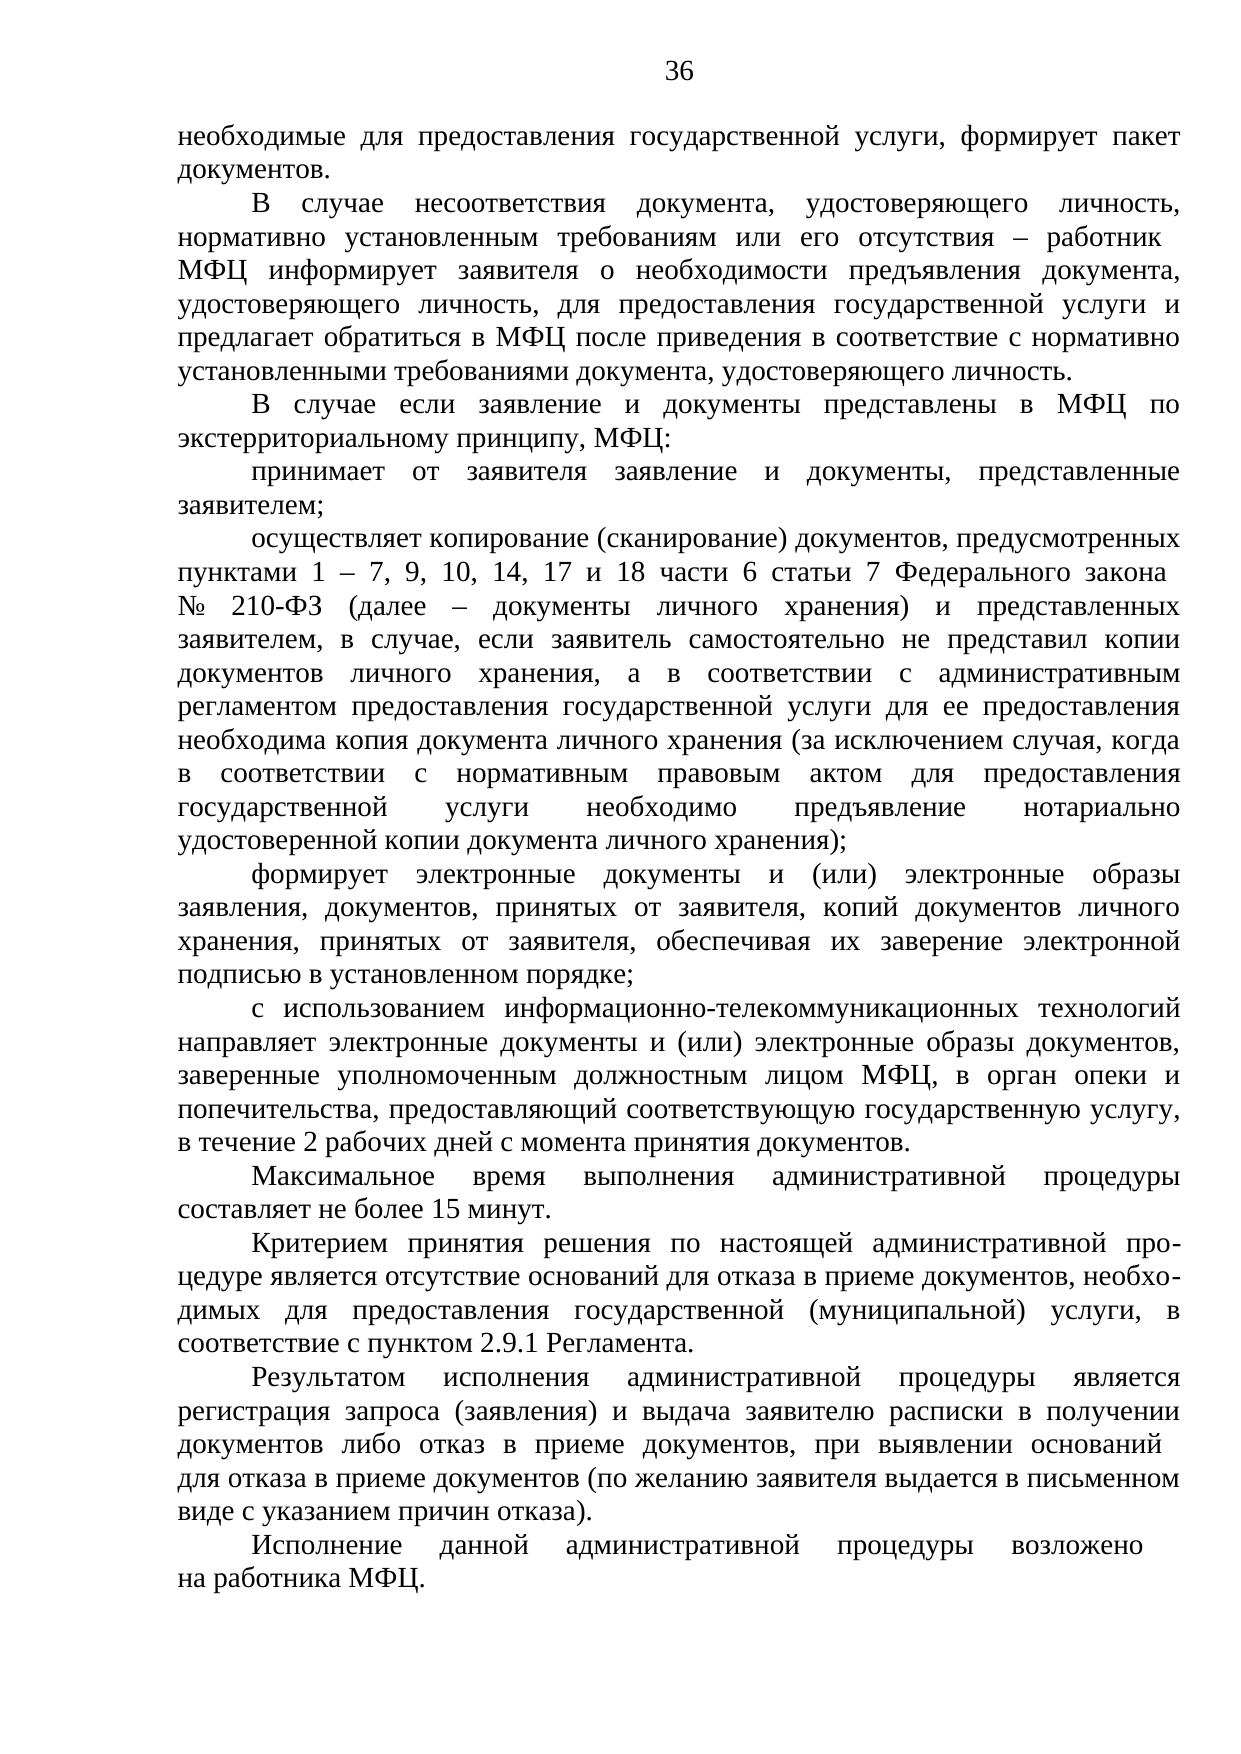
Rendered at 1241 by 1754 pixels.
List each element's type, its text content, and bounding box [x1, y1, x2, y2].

text осуществляет копирование (сканирование) документов, предусмотренных пунктами 1 – 7, 9, 10, 14, 17 и 18 части 6 статьи 7 Федерального закона № 210-ФЗ (далее – документы личного хранения) и представленных заявителем, в случае, если заявитель самостоятельно не представил копии документов личного хранения, а в соответствии с административным регламентом предоставления государственной услуги для ее предоставления необходима копия документа личного хранения (за исключением случая, когда в соответствии с нормативным правовым актом для предоставления государственной услуги необходимо предъявление нотариально удостоверенной копии документа личного хранения); [177, 521, 1181, 856]
text принимает от заявителя заявление и документы, представленные заявителем; [177, 453, 1181, 521]
text В случае если заявление и документы представлены в МФЦ по экстерриториальному принципу, МФЦ: [177, 386, 1181, 453]
text с использованием информационно-телекоммуникационных технологий направляет электронные документы и (или) электронные образы документов, заверенные уполномоченным должностным лицом МФЦ, в орган опеки и попечительства, предоставляющий соответствующую государственную услугу, в течение 2 рабочих дней с момента принятия документов. [177, 990, 1181, 1158]
text Максимальное время выполнения административной процедуры составляет не более 15 минут. [177, 1158, 1181, 1225]
text Исполнение данной административной процедуры возложено на работника МФЦ. [177, 1527, 1181, 1594]
text В случае несоответствия документа, удостоверяющего личность, нормативно установленным требованиям или его отсутствия – работник МФЦ информирует заявителя о необходимости предъявления документа, удостоверяющего личность, для предоставления государственной услуги и предлагает обратиться в МФЦ после приведения в соответствие с нормативно установленными требованиями документа, удостоверяющего личность. [177, 185, 1181, 386]
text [177, 118, 1181, 185]
text Критерием принятия решения по настоящей административной процедуре является отсутствие оснований для отказа в приеме документов, необходимых для предоставления государственной (муниципальной) услуги, в соответствие c пунктом 2.9.1 Регламента. [177, 1225, 1181, 1359]
text формирует электронные документы и (или) электронные образы заявления, документов, принятых от заявителя, копий документов личного хранения, принятых от заявителя, обеспечивая их заверение электронной подписью в установленном порядке; [177, 856, 1181, 990]
text Результатом исполнения административной процедуры является регистрация запроса (заявления) и выдача заявителю расписки в получении документов либо отказ в приеме документов, при выявлении оснований для отказа в приеме документов (по желанию заявителя выдается в письменном виде с указанием причин отказа). [177, 1359, 1181, 1527]
